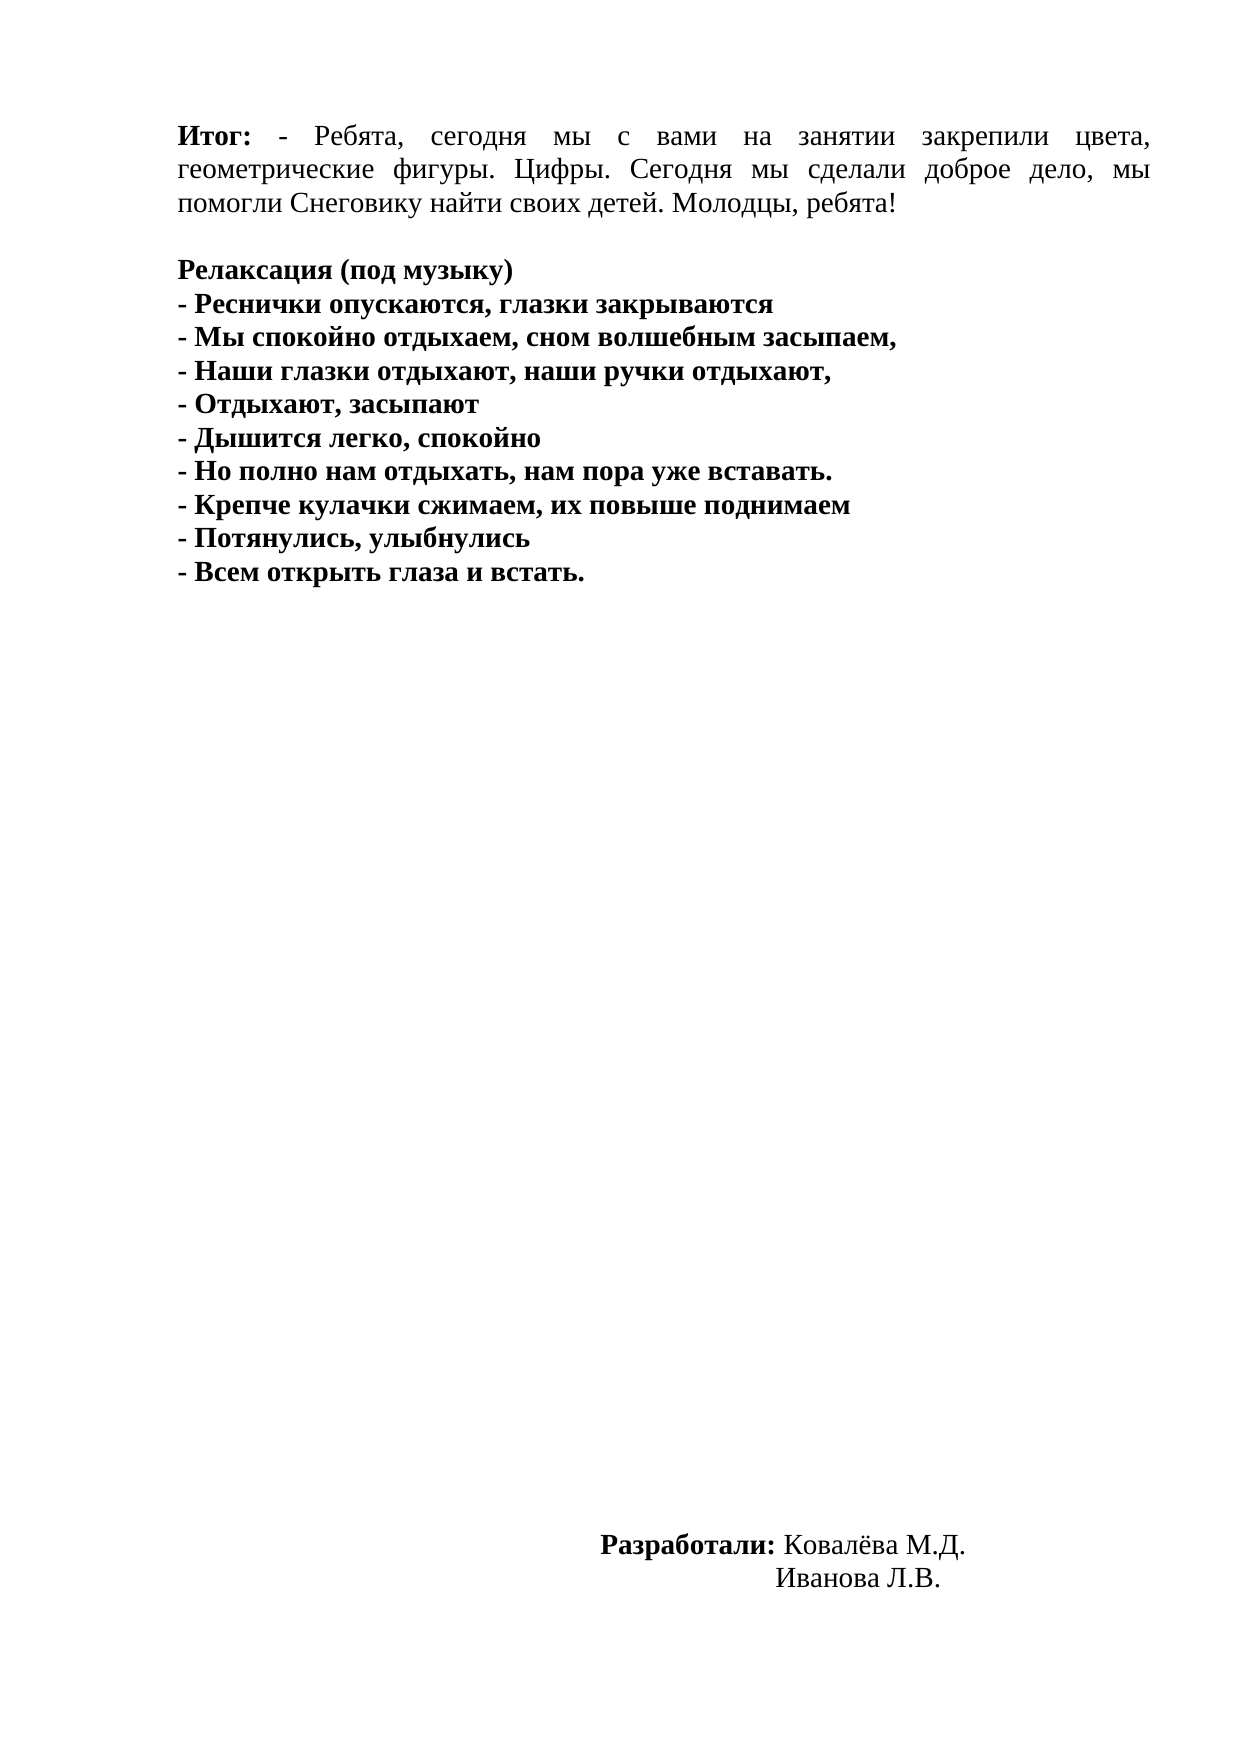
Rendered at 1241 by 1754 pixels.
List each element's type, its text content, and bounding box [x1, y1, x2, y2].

text - Но полно нам отдыхать, нам пора уже вставать. [177, 453, 1152, 487]
text - Дышится легко, спокойно [177, 420, 1152, 453]
text - Отдыхают, засыпают [177, 386, 1152, 420]
text Итог: - Ребята, сегодня мы с вами на занятии закрепили цвета, геометрические фигуры. Цифры. Сегодня мы сделали доброе дело, мы помогли Снеговику найти своих детей. Молодцы, ребята! [177, 118, 1152, 219]
text - Мы спокойно отдыхаем, сном волшебным засыпаем, [177, 319, 1152, 353]
text Разработали: Ковалёва М.Д. [177, 1527, 1152, 1560]
text - Всем открыть глаза и встать. [177, 554, 1152, 588]
text Релаксация (под музыку) [177, 252, 1152, 286]
text - Наши глазки отдыхают, наши ручки отдыхают, [177, 353, 1152, 386]
text - Реснички опускаются, глазки закрываются [177, 286, 1152, 319]
text - Потянулись, улыбнулись [177, 521, 1152, 554]
text Иванова Л.В. [177, 1560, 1152, 1594]
text - Крепче кулачки сжимаем, их повыше поднимаем [177, 487, 1152, 521]
